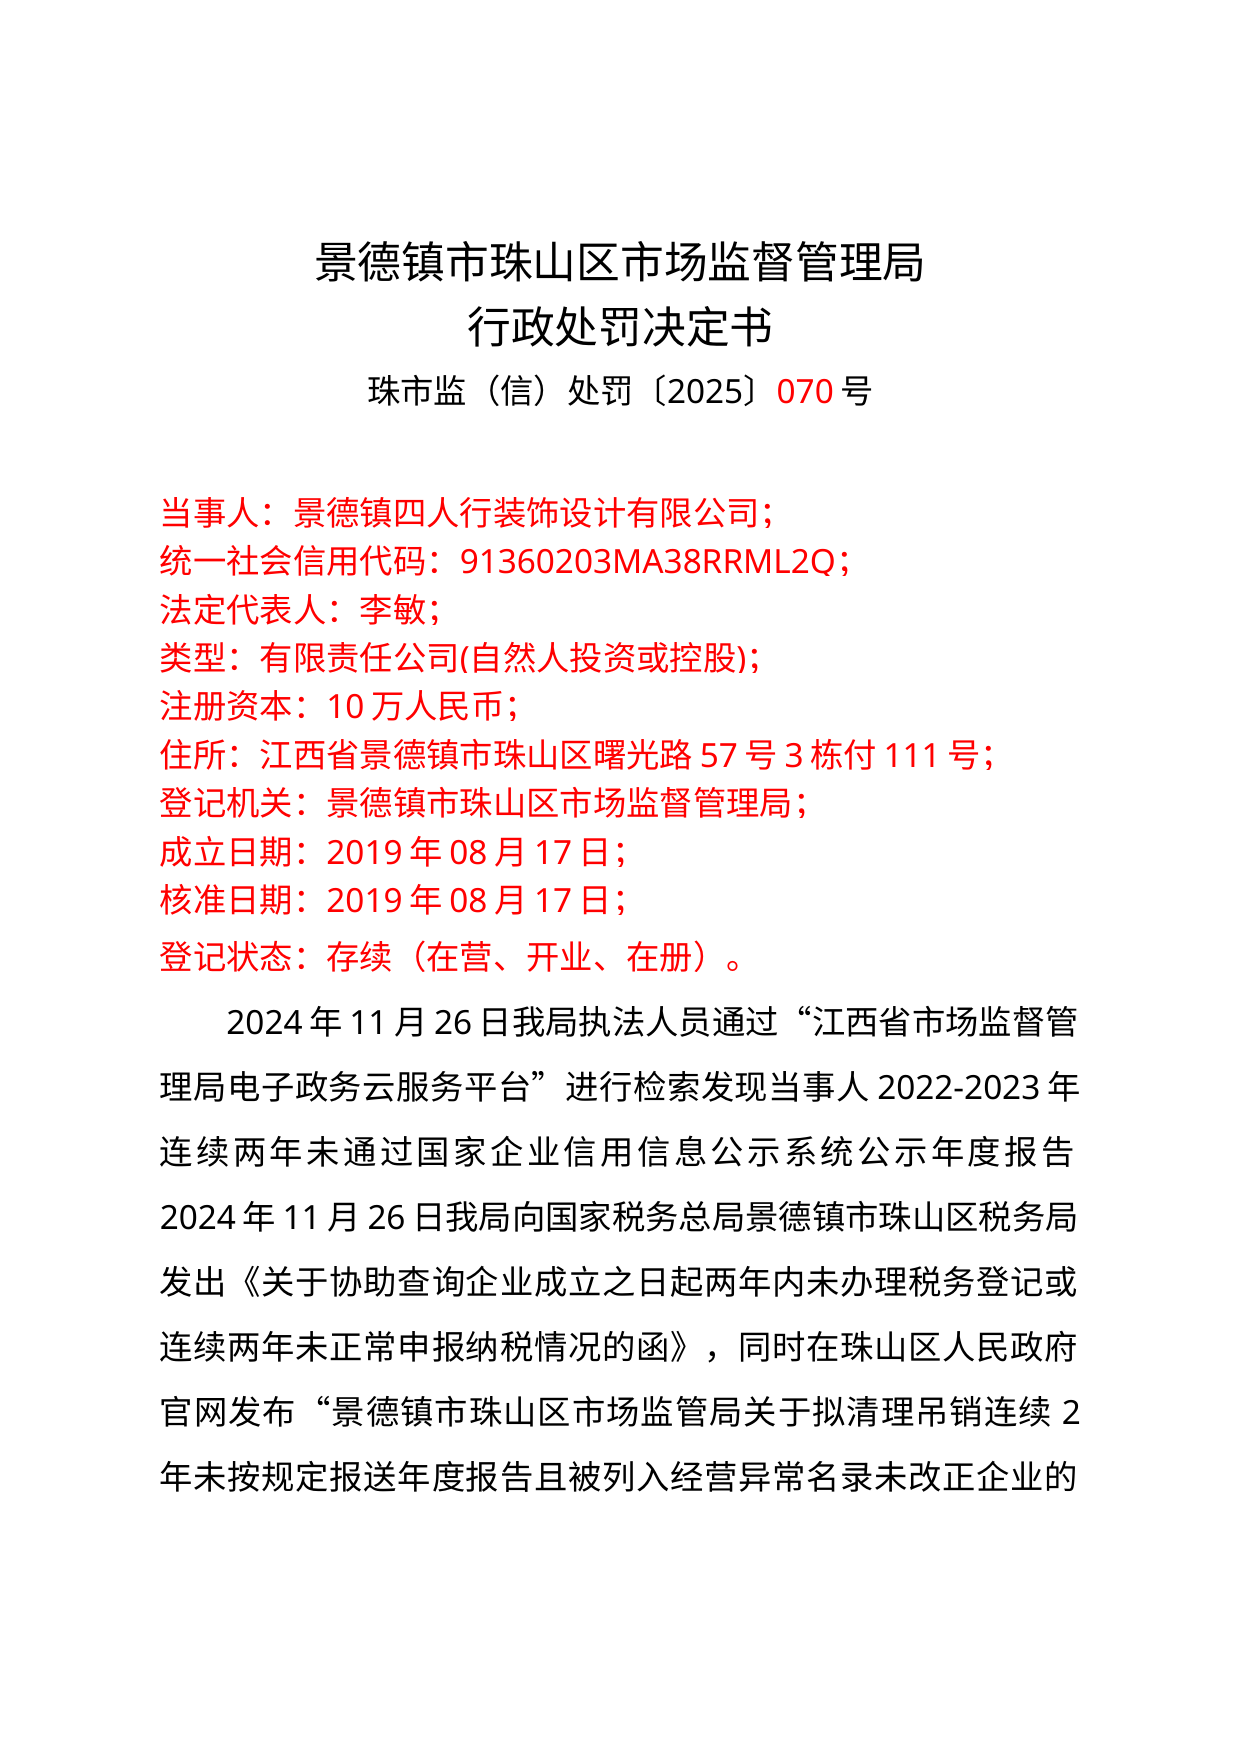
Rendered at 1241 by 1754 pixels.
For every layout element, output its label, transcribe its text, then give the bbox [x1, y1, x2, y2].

text 核准日期：2019年08月17日； [159, 874, 1081, 922]
text 登记机关：景德镇市珠山区市场监督管理局； [159, 777, 1081, 825]
subtitle 行政处罚决定书 [159, 292, 1081, 357]
subtitle 景德镇市珠山区市场监督管理局 [159, 227, 1081, 292]
text 成立日期：2019年08月17日； [159, 825, 1081, 874]
text 当事人：景德镇四人行装饰设计有限公司； [159, 487, 1081, 535]
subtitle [159, 987, 1081, 1507]
text 统一社会信用代码：91360203MA38RRML2Q； [159, 535, 1081, 584]
text 珠市监（信）处罚〔2025〕070号 [159, 357, 1081, 422]
text 登记状态：存续（在营、开业、在册）。 [159, 922, 1081, 987]
text 住所：江西省景德镇市珠山区曙光路57号3栋付111号； [159, 729, 1081, 777]
text 类型：有限责任公司(自然人投资或控股)； [159, 632, 1081, 680]
text 法定代表人：李敏； [159, 584, 1081, 632]
text 注册资本：10万人民币； [159, 680, 1081, 729]
